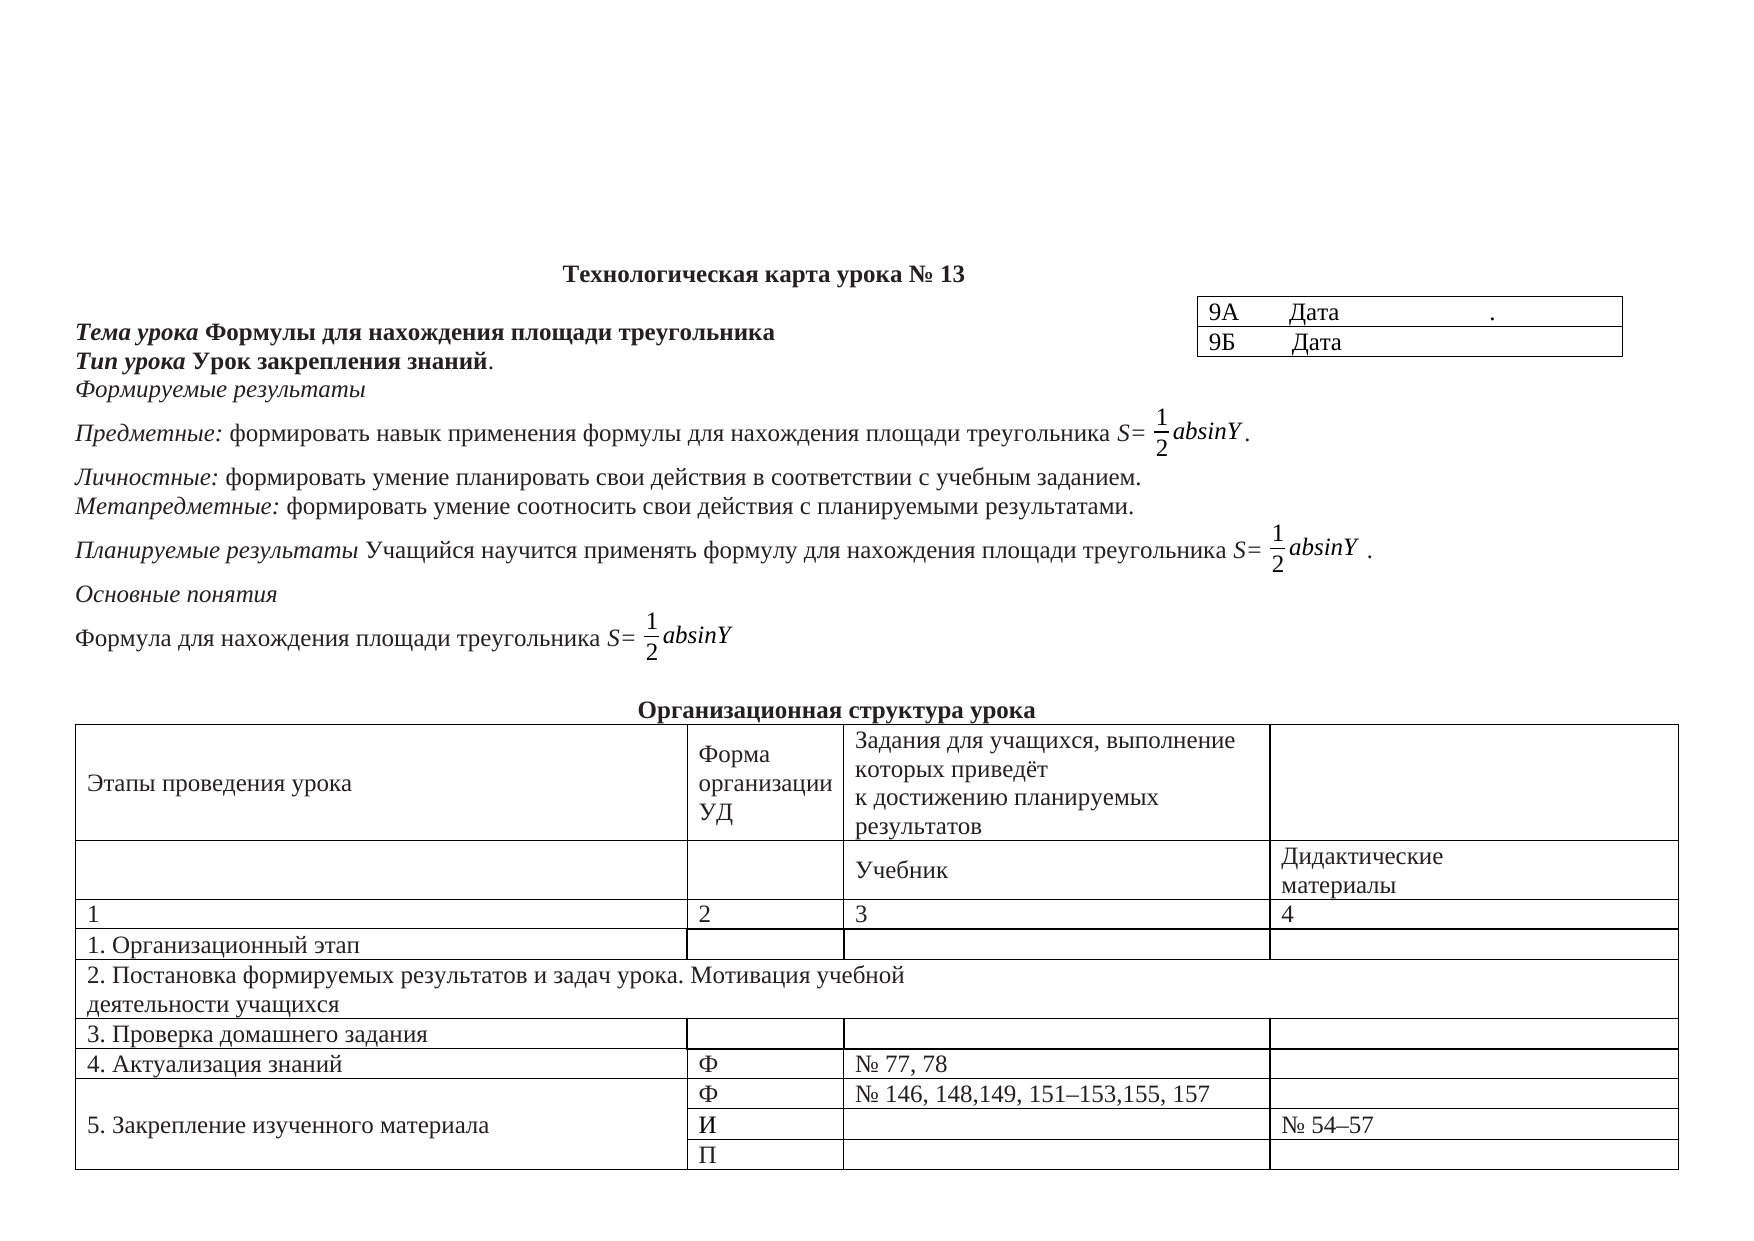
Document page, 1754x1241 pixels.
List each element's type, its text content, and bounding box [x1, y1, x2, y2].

table_cell № 146, 148,149, 151–153,155, 157 [844, 1079, 1269, 1108]
table_cell [845, 1019, 1269, 1048]
table_cell 2. Постановка формируемых результатов и задач урока. Мотивация учебной деятельности учащихся [76, 960, 1678, 1018]
table_cell [1271, 930, 1678, 959]
text Тема урока Формулы для нахождения площади треугольника Тип урока Урок закрепления знаний. Формируемые результаты Предметные: формировать навык применения формулы для нахождения площади треугольника S= . [75, 288, 1679, 462]
table_cell [688, 930, 843, 959]
table_cell [688, 841, 843, 898]
text Технологическая карта урока № 13 [75, 259, 1679, 288]
table_cell 2 [688, 900, 843, 928]
table_cell 9Б Дата [1198, 327, 1622, 356]
table_cell Учебник [844, 841, 1269, 898]
table_cell [1271, 1019, 1678, 1048]
table_cell 5. Закрепление изученного материала [76, 1079, 687, 1169]
table_cell [1271, 1050, 1678, 1078]
table_cell 3. Проверка домашнего задания [76, 1019, 686, 1048]
table_cell Ф [688, 1050, 843, 1078]
table_header Этапы проведения урока [76, 725, 687, 840]
table_cell [844, 1109, 1269, 1138]
table_cell И [688, 1109, 843, 1138]
text Личностные: формировать умение планировать свои действия в соответствии с учебным заданием. Метапредметные: формировать умение соотносить свои действия с планируемыми результатами. Планируемые результаты Учащийся научится применять формулу для нахождения площади треугольника S= . Основные понятия Формула для нахождения площади треугольника S= [75, 462, 1679, 666]
table_cell [688, 1019, 843, 1048]
table_cell [1271, 1079, 1678, 1108]
table_cell № 54–57 [1271, 1109, 1678, 1138]
table_cell 1 [76, 900, 687, 928]
table_cell [844, 1140, 1269, 1169]
table_cell 4. Актуализация знаний [76, 1049, 687, 1078]
table_header Форма организации УД [688, 725, 843, 840]
table_header 9А Дата . [1198, 297, 1622, 326]
table_header [1271, 725, 1678, 840]
table_cell Дидактические материалы [1271, 841, 1678, 898]
table_header Задания для учащихся, выполнение которых приведёт к достижению планируемых результатов [844, 725, 1269, 840]
text Организационная структура урока [75, 666, 1679, 724]
table_cell 3 [844, 900, 1269, 928]
table_cell 4 [1271, 900, 1678, 928]
table_cell П [688, 1140, 843, 1169]
table_cell № 77, 78 [844, 1050, 1269, 1078]
table_cell [76, 841, 687, 898]
table_cell 1. Организационный этап [76, 929, 686, 959]
table_cell Ф [688, 1079, 843, 1108]
table_cell [1271, 1140, 1678, 1169]
table_cell [845, 930, 1269, 959]
